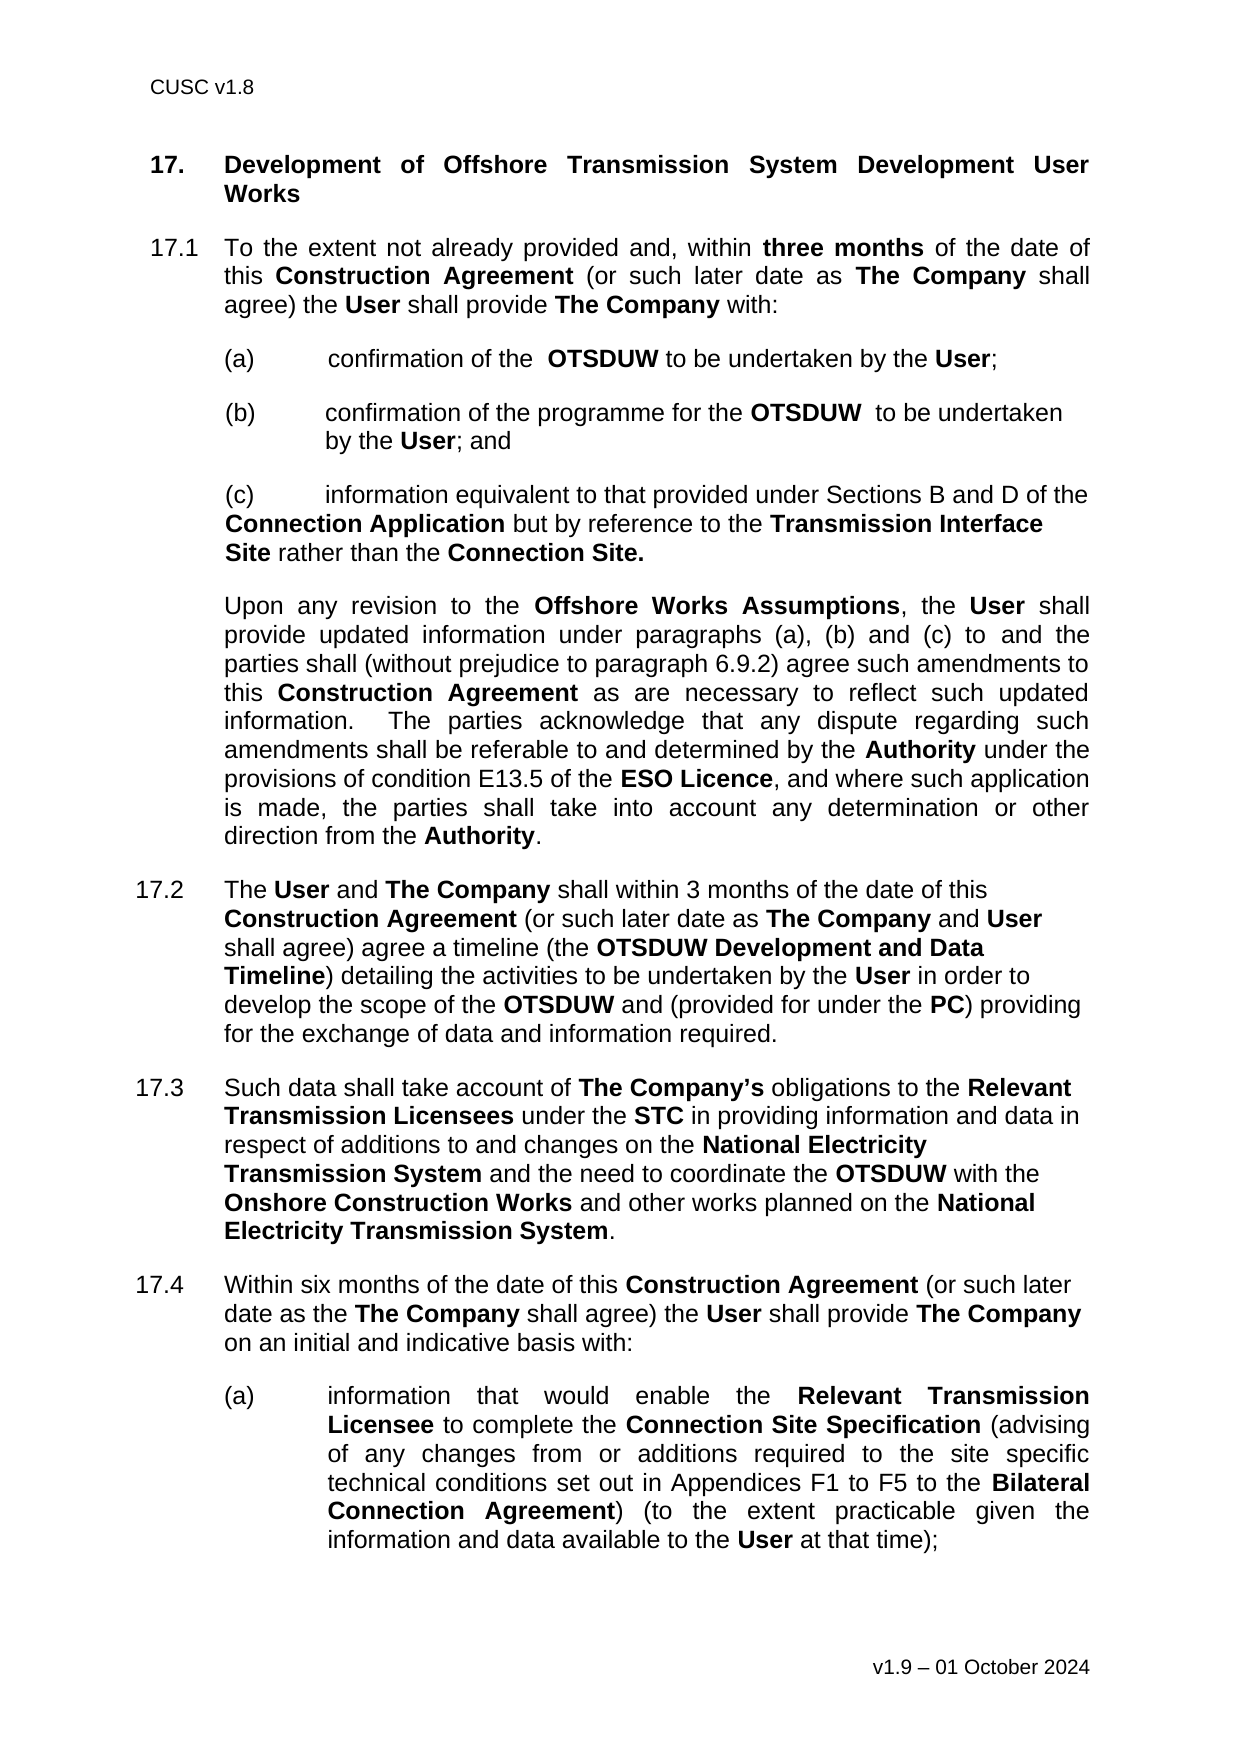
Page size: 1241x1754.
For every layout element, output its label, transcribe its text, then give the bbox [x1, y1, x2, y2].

subtitle 17.4 Within six months of the date of this Construction Agreement (or such later date as the The Company shall agree) the User shall provide The Company on an initial and indicative basis with: [135, 1270, 1090, 1356]
subtitle 17.1 To the extent not already provided and, within three months of the date of this Construction Agreement (or such later date as The Company shall agree) the User shall provide The Company with: [150, 232, 1090, 319]
subtitle (c) information equivalent to that provided under Sections B and D of the Connection Application but by reference to the Transmission Interface Site rather than the Connection Site. [225, 480, 1090, 566]
subtitle (a) confirmation of the OTSDUW to be undertaken by the User; [150, 344, 1090, 372]
subtitle (a) information that would enable the Relevant Transmission Licensee to complete the Connection Site Specification (advising of any changes from or additions required to the site specific technical conditions set out in Appendices F1 to F5 to the Bilateral Connection Agreement) (to the extent practicable given the information and data available to the User at that time); [224, 1381, 1090, 1554]
subtitle Upon any revision to the Offshore Works Assumptions, the User shall provide updated information under paragraphs (a), (b) and (c) to and the parties shall (without prejudice to paragraph 6.9.2) agree such amendments to this Construction Agreement as are necessary to reflect such updated information. The parties acknowledge that any dispute regarding such amendments shall be referable to and determined by the Authority under the provisions of condition E13.5 of the ESO Licence, and where such application is made, the parties shall take into account any determination or other direction from the Authority. [224, 591, 1090, 850]
subtitle 17.2 The User and The Company shall within 3 months of the date of this Construction Agreement (or such later date as The Company and User shall agree) agree a timeline (the OTSDUW Development and Data Timeline) detailing the activities to be undertaken by the User in order to develop the scope of the OTSDUW and (provided for under the PC) providing for the exchange of data and information required. [135, 875, 1090, 1047]
subtitle 17. Development of Offshore Transmission System Development User Works [150, 150, 1090, 207]
subtitle 17.3 Such data shall take account of The Company’s obligations to the Relevant Transmission Licensees under the STC in providing information and data in respect of additions to and changes on the National Electricity Transmission System and the need to coordinate the OTSDUW with the Onshore Construction Works and other works planned on the National Electricity Transmission System. [135, 1072, 1090, 1245]
subtitle (b) confirmation of the programme for the OTSDUW to be undertaken by the User; and [225, 397, 1090, 455]
